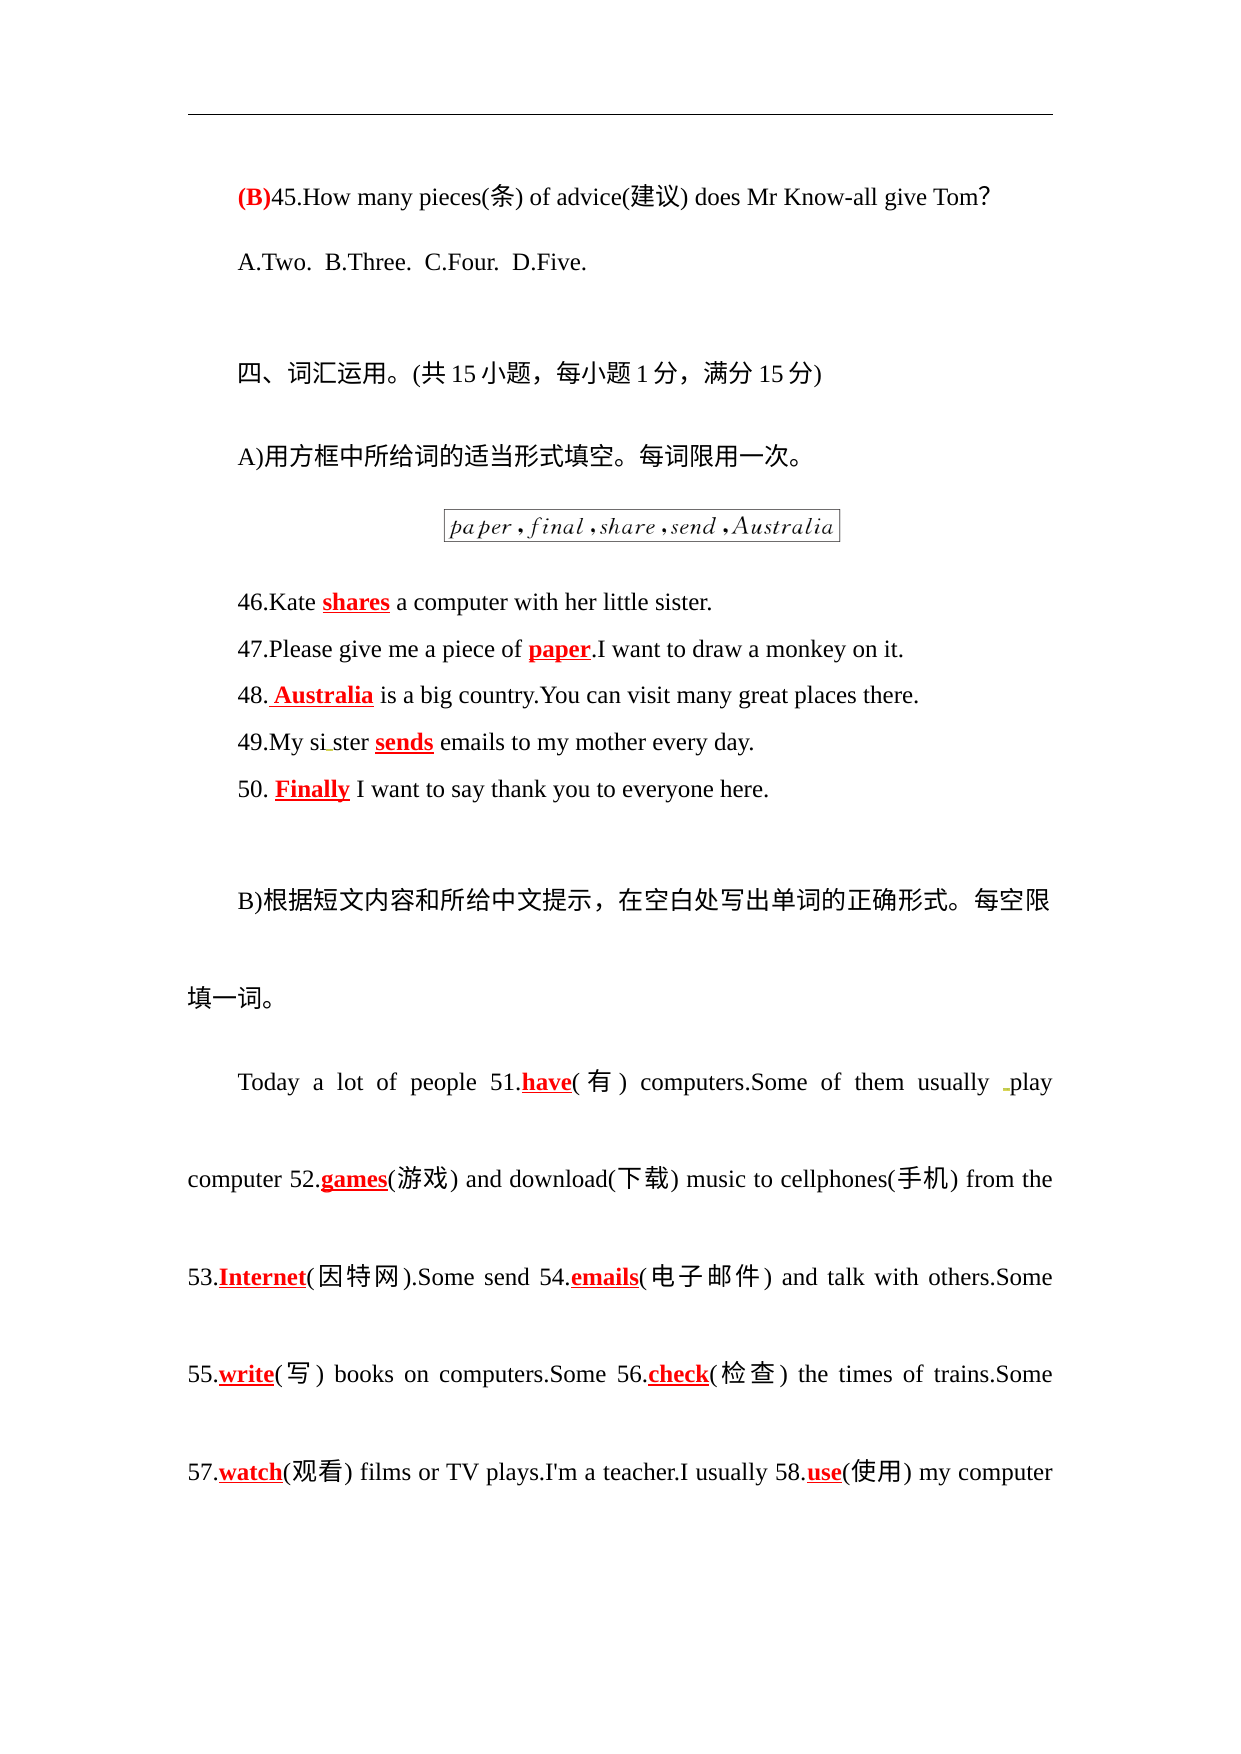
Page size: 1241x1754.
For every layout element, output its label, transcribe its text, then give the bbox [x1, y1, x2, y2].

text 49.My sister sends emails to my mother every day. [187, 726, 1053, 758]
text A)用方框中所给词的适当形式填空。每词限用一次。 [187, 422, 1053, 487]
text A.Two. B.Three. C.Four. D.Five. [187, 245, 1053, 278]
text 48. Australia is a big country.You can visit many great places there. [187, 679, 1053, 711]
text 50. Finally I want to say thank you to everyone here. [187, 772, 1053, 805]
text B)根据短文内容和所给中文提示，在空白处写出单词的正确形式。每空限填一词。 [187, 866, 1053, 1029]
text 46.Kate shares a computer with her little sister. [187, 585, 1053, 617]
text (B)45.How many pieces(条) of advice(建议) does Mr Know-all give Tom？ [187, 162, 1053, 227]
text 四、词汇运用。(共15小题，每小题1分，满分15分) [187, 339, 1053, 404]
picture [440, 505, 849, 549]
text 47.Please give me a piece of paper.I want to draw a monkey on it. [187, 632, 1053, 664]
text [187, 1047, 1053, 1502]
